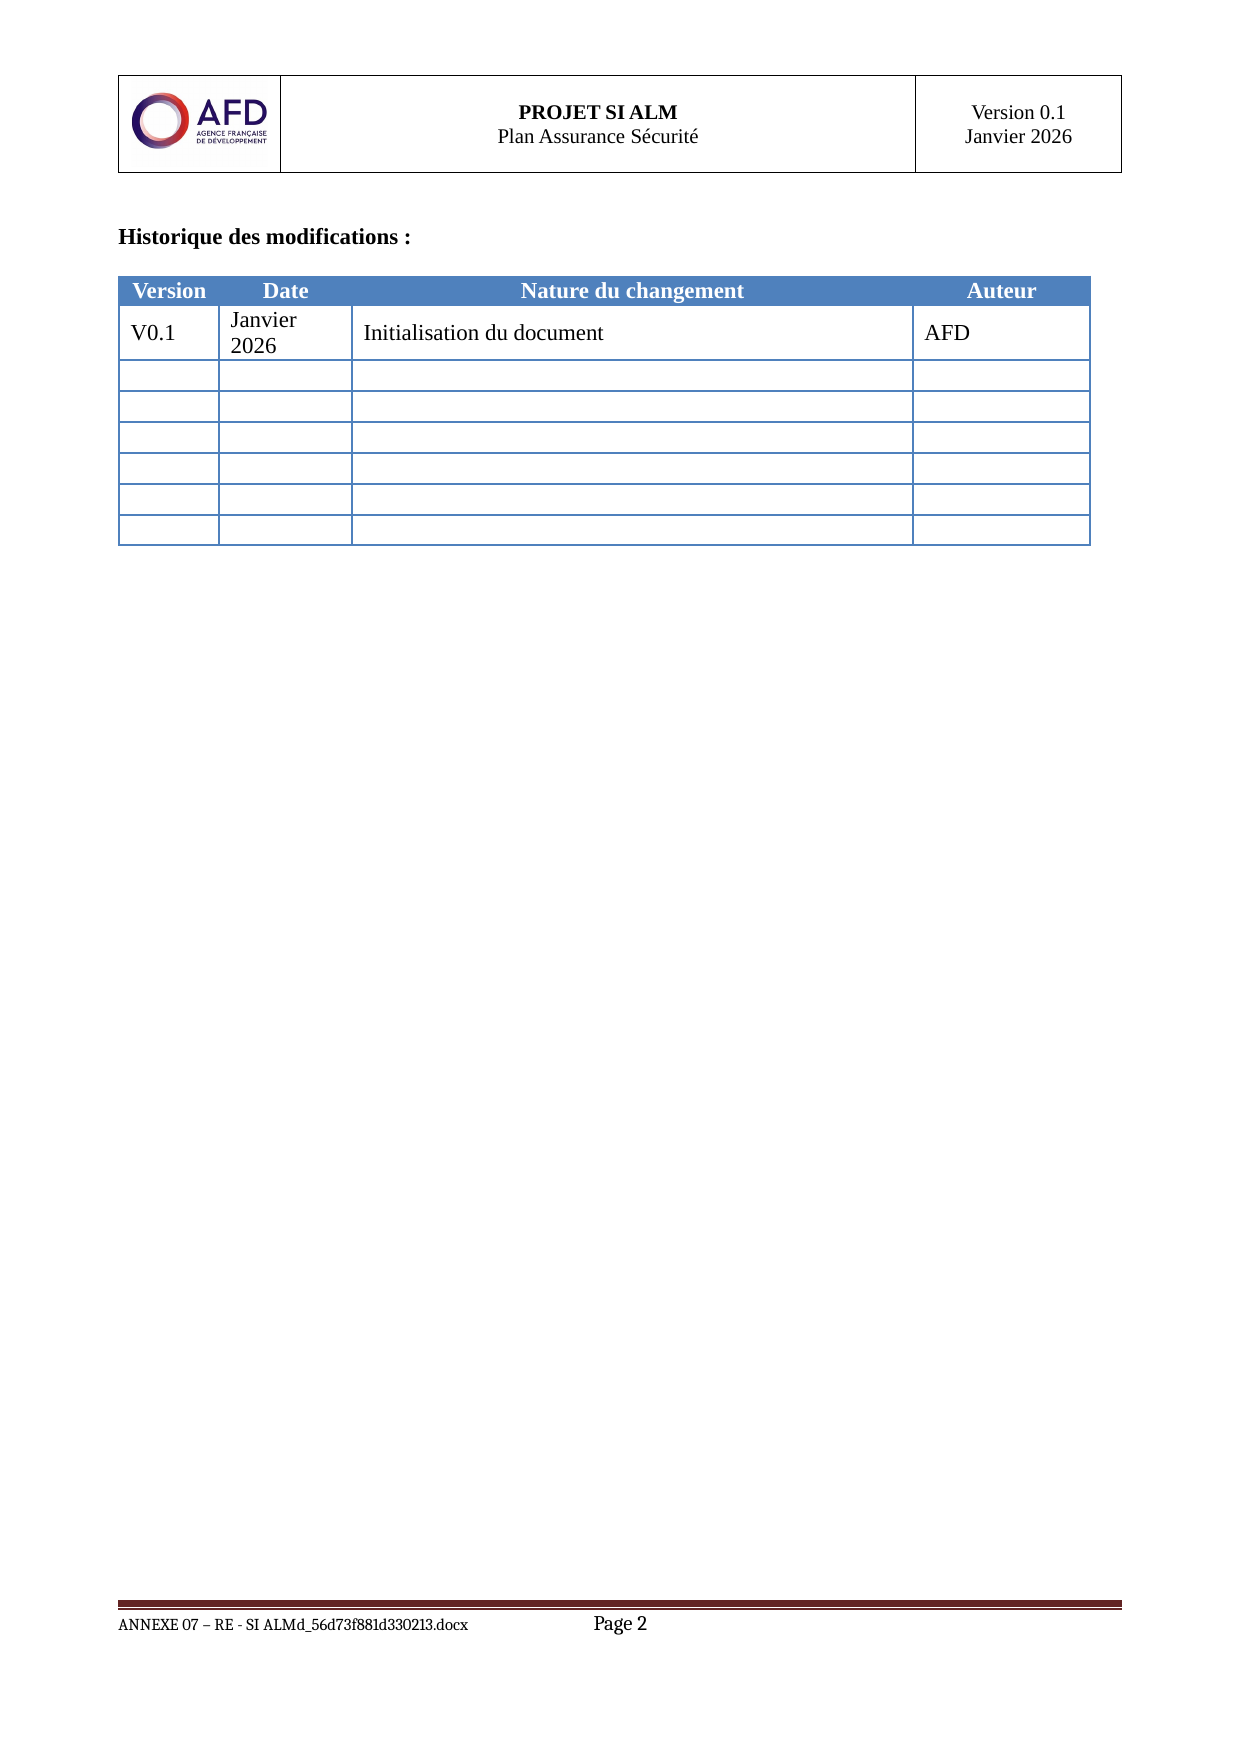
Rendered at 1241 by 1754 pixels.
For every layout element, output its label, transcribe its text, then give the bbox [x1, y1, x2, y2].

table_cell Initialisation du document [353, 306, 912, 359]
table_header Version [120, 278, 218, 304]
table_cell [353, 454, 912, 482]
table_header Date [220, 278, 351, 304]
table_cell [914, 361, 1089, 390]
table_header Nature du changement [353, 278, 912, 304]
table_cell Janvier 2026 [220, 306, 351, 359]
table_cell [120, 423, 218, 452]
table_header Auteur [914, 278, 1089, 304]
table_cell [120, 361, 218, 390]
table_cell [120, 392, 218, 421]
table_cell [220, 516, 351, 544]
table_cell [353, 392, 912, 421]
text Historique des modifications : [118, 223, 1122, 249]
picture [131, 76, 268, 167]
table_cell [120, 454, 218, 482]
table_cell [220, 454, 351, 482]
table_cell [220, 392, 351, 421]
table_cell [220, 423, 351, 452]
table_cell [914, 516, 1089, 544]
table_cell AFD [914, 306, 1089, 359]
table_cell [120, 485, 218, 513]
table_cell [914, 485, 1089, 513]
table_cell [914, 454, 1089, 482]
table_cell V0.1 [120, 306, 218, 359]
table_cell [353, 361, 912, 390]
table_cell [914, 423, 1089, 452]
table_cell [353, 423, 912, 452]
table_cell [353, 485, 912, 513]
table_cell [120, 516, 218, 544]
table_cell [914, 392, 1089, 421]
table_cell [220, 361, 351, 390]
table_cell [220, 485, 351, 513]
table_cell [353, 516, 912, 544]
